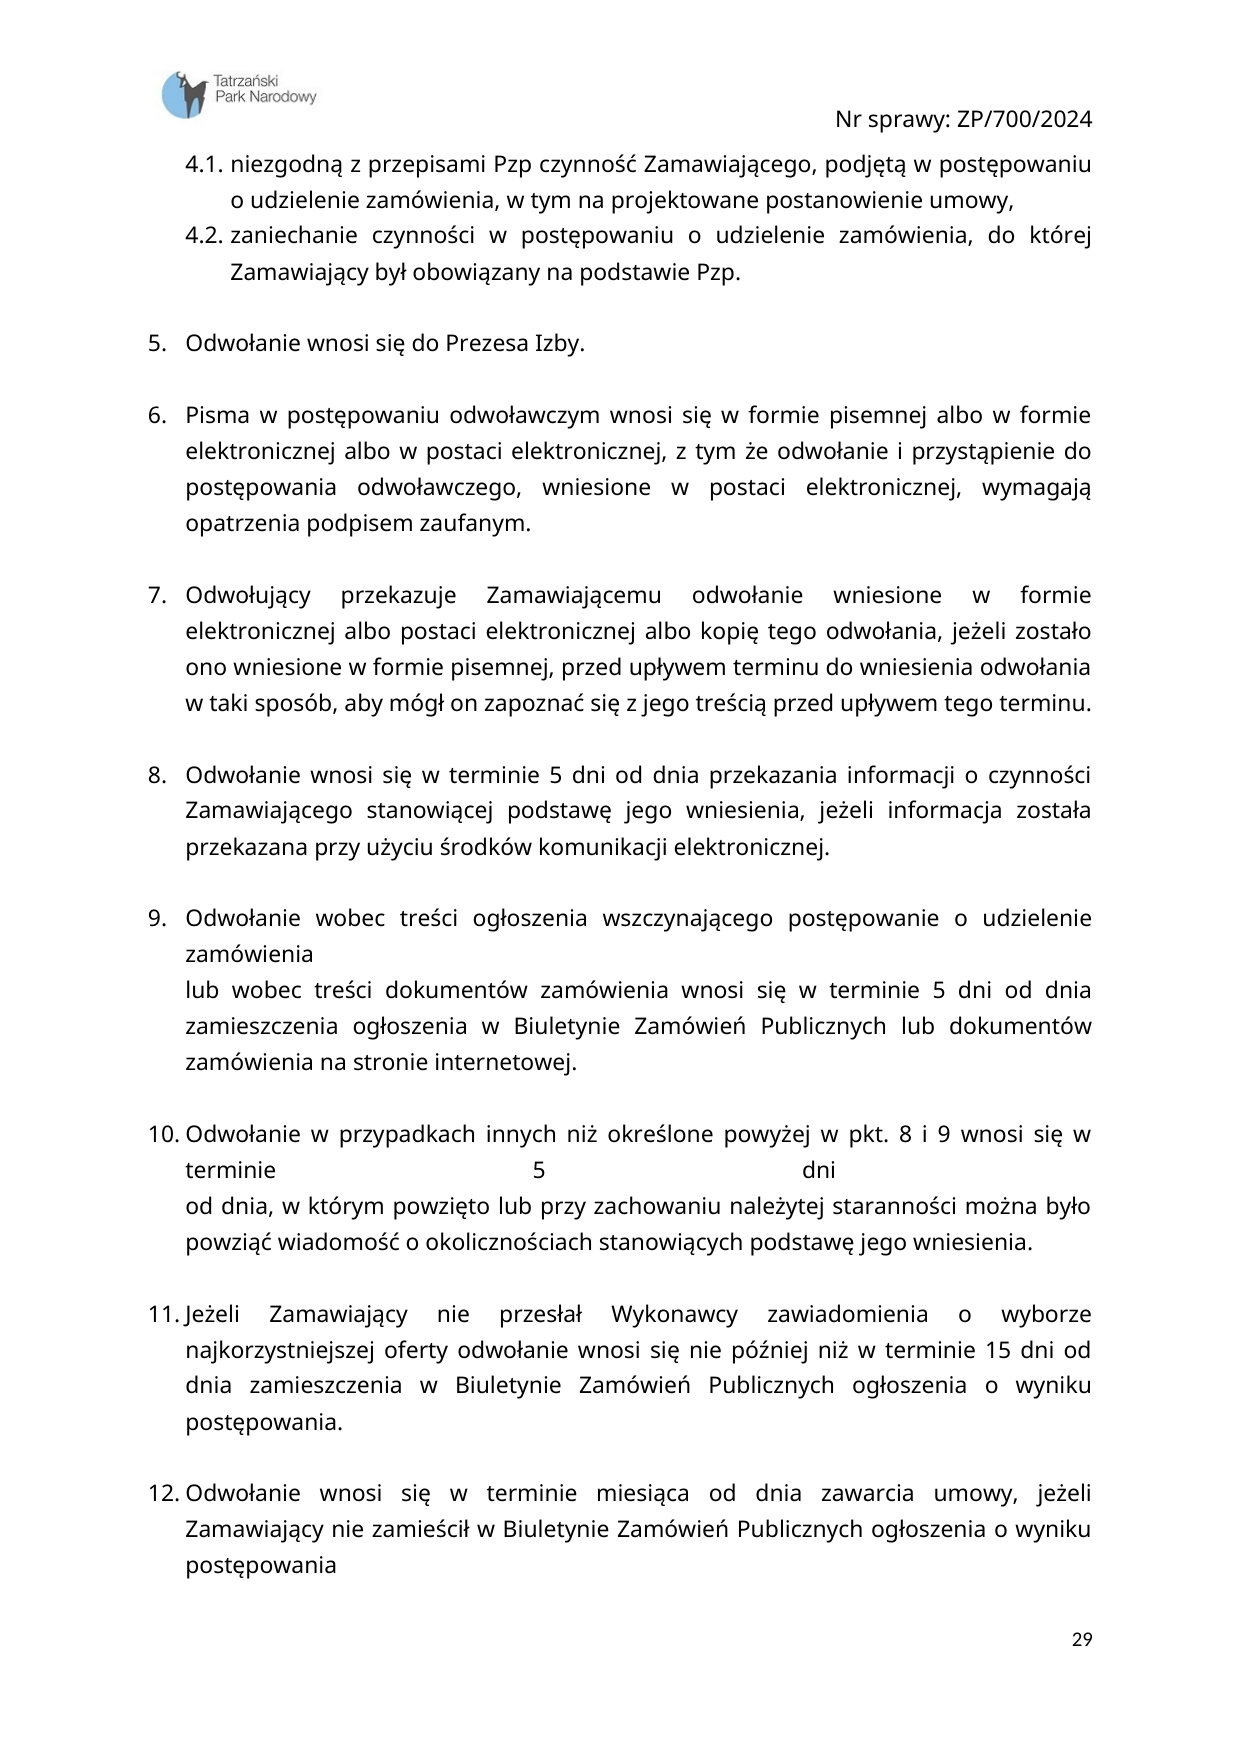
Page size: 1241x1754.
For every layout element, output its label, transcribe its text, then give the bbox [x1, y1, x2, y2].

list zaniechanie czynności w postępowaniu o udzielenie zamówienia, do której Zamawiający był obowiązany na podstawie Pzp. [185, 219, 1093, 287]
list Odwołanie wobec treści ogłoszenia wszczynającego postępowanie o udzielenie zamówienia lub wobec treści dokumentów zamówienia wnosi się w terminie 5 dni od dnia zamieszczenia ogłoszenia w Biuletynie Zamówień Publicznych lub dokumentów zamówienia na stronie internetowej. [148, 902, 1093, 1077]
picture [137, 39, 343, 138]
list Odwołanie wnosi się do Prezesa Izby. [148, 327, 1093, 358]
list Odwołanie wnosi się w terminie miesiąca od dnia zawarcia umowy, jeżeli Zamawiający nie zamieścił w Biuletynie Zamówień Publicznych ogłoszenia o wyniku postępowania [148, 1477, 1093, 1580]
list Odwołujący przekazuje Zamawiającemu odwołanie wniesione w formie elektronicznej albo postaci elektronicznej albo kopię tego odwołania, jeżeli zostało ono wniesione w formie pisemnej, przed upływem terminu do wniesienia odwołania w taki sposób, aby mógł on zapoznać się z jego treścią przed upływem tego terminu. [148, 579, 1093, 718]
list Pisma w postępowaniu odwoławczym wnosi się w formie pisemnej albo w formie elektronicznej albo w postaci elektronicznej, z tym że odwołanie i przystąpienie do postępowania odwoławczego, wniesione w postaci elektronicznej, wymagają opatrzenia podpisem zaufanym. [148, 399, 1093, 538]
list Jeżeli Zamawiający nie przesłał Wykonawcy zawiadomienia o wyborze najkorzystniejszej oferty odwołanie wnosi się nie później niż w terminie 15 dni od dnia zamieszczenia w Biuletynie Zamówień Publicznych ogłoszenia o wyniku postępowania. [148, 1298, 1093, 1437]
list Odwołanie wnosi się w terminie 5 dni od dnia przekazania informacji o czynności Zamawiającego stanowiącej podstawę jego wniesienia, jeżeli informacja została przekazana przy użyciu środków komunikacji elektronicznej. [148, 758, 1093, 862]
list niezgodną z przepisami Pzp czynność Zamawiającego, podjętą w postępowaniu o udzielenie zamówienia, w tym na projektowane postanowienie umowy, [185, 148, 1093, 215]
list Odwołanie w przypadkach innych niż określone powyżej w pkt. 8 i 9 wnosi się w terminie 5 dni od dnia, w którym powzięto lub przy zachowaniu należytej staranności można było powziąć wiadomość o okolicznościach stanowiących podstawę jego wniesienia. [148, 1118, 1093, 1257]
